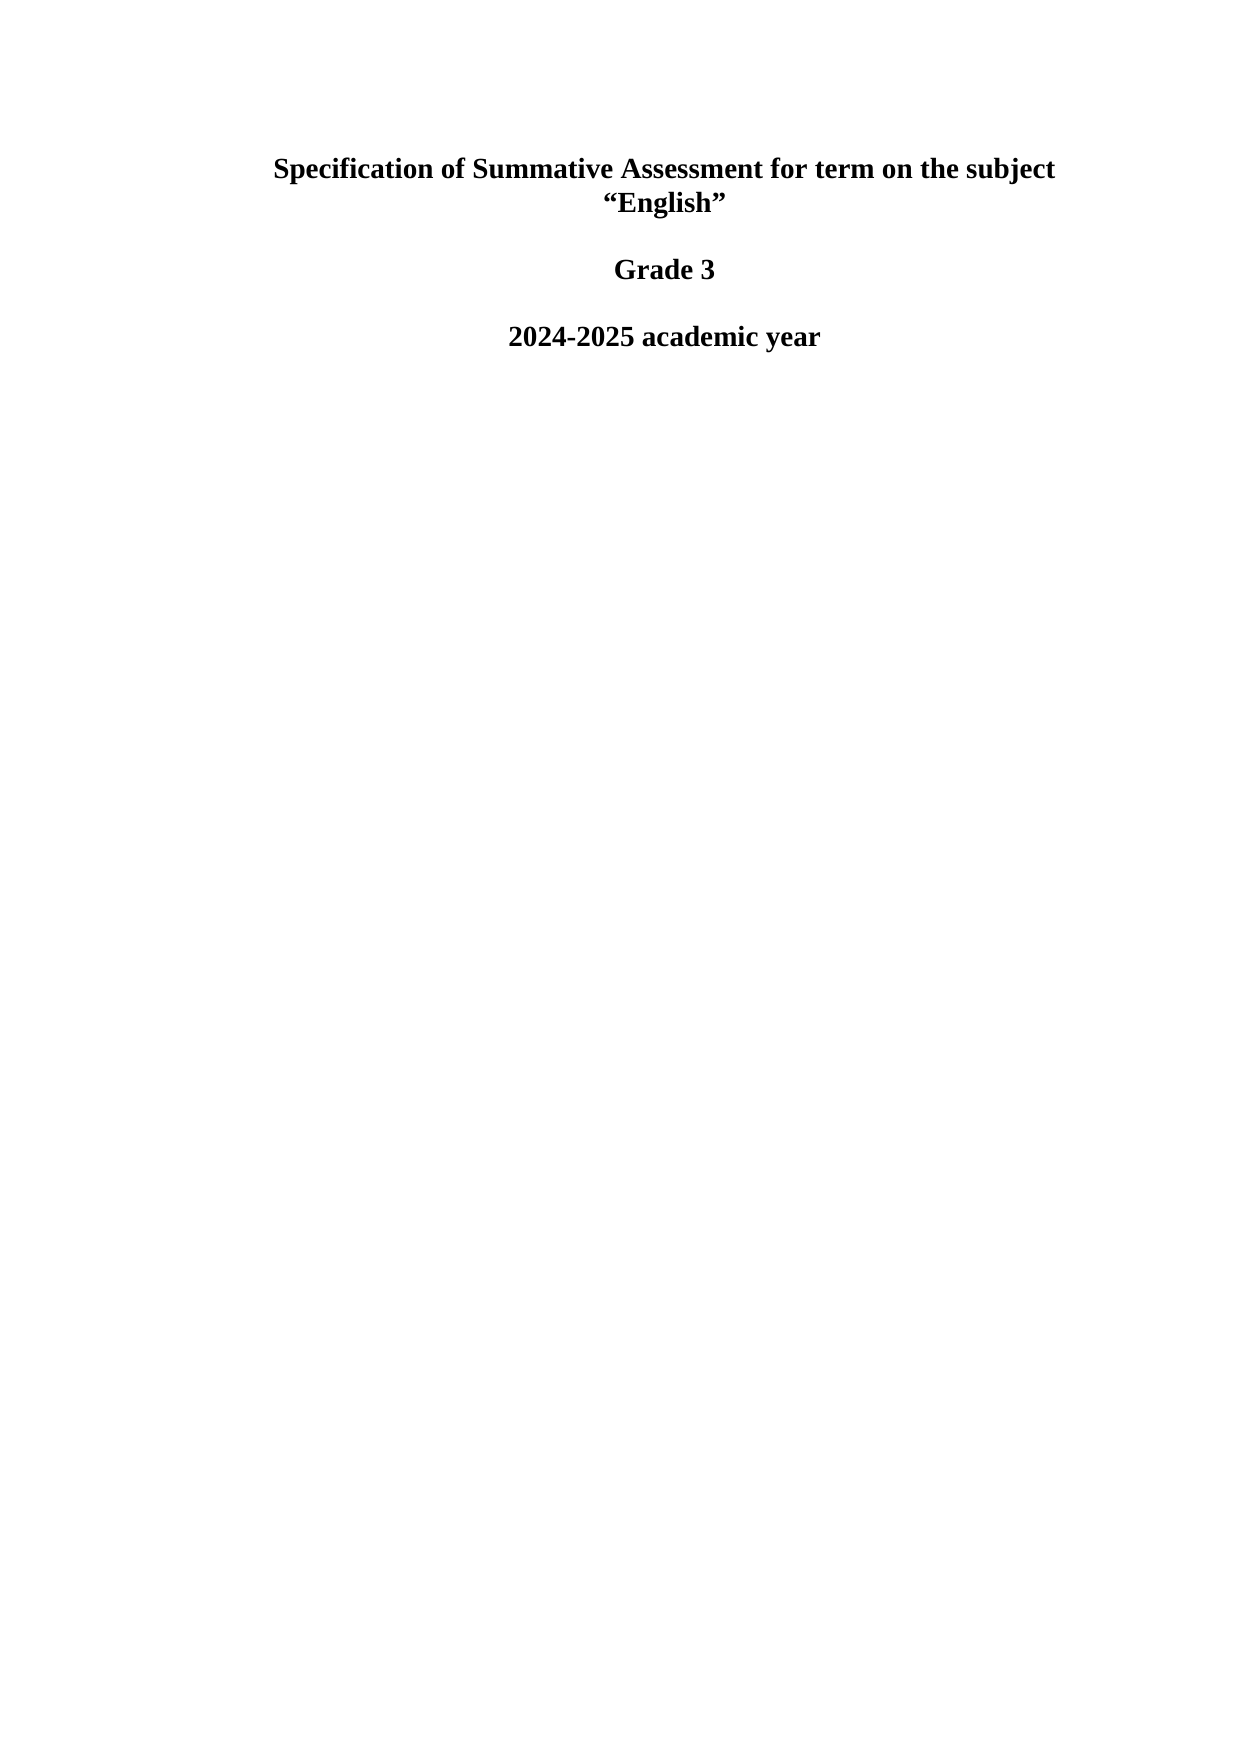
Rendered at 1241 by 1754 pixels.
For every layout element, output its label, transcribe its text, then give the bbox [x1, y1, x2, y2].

text Grade 3 [177, 252, 1152, 286]
text “English” [177, 185, 1152, 219]
text 2024-2025 academic year [177, 319, 1152, 353]
text Specification of Summative Assessment for term on the subject [177, 152, 1152, 185]
